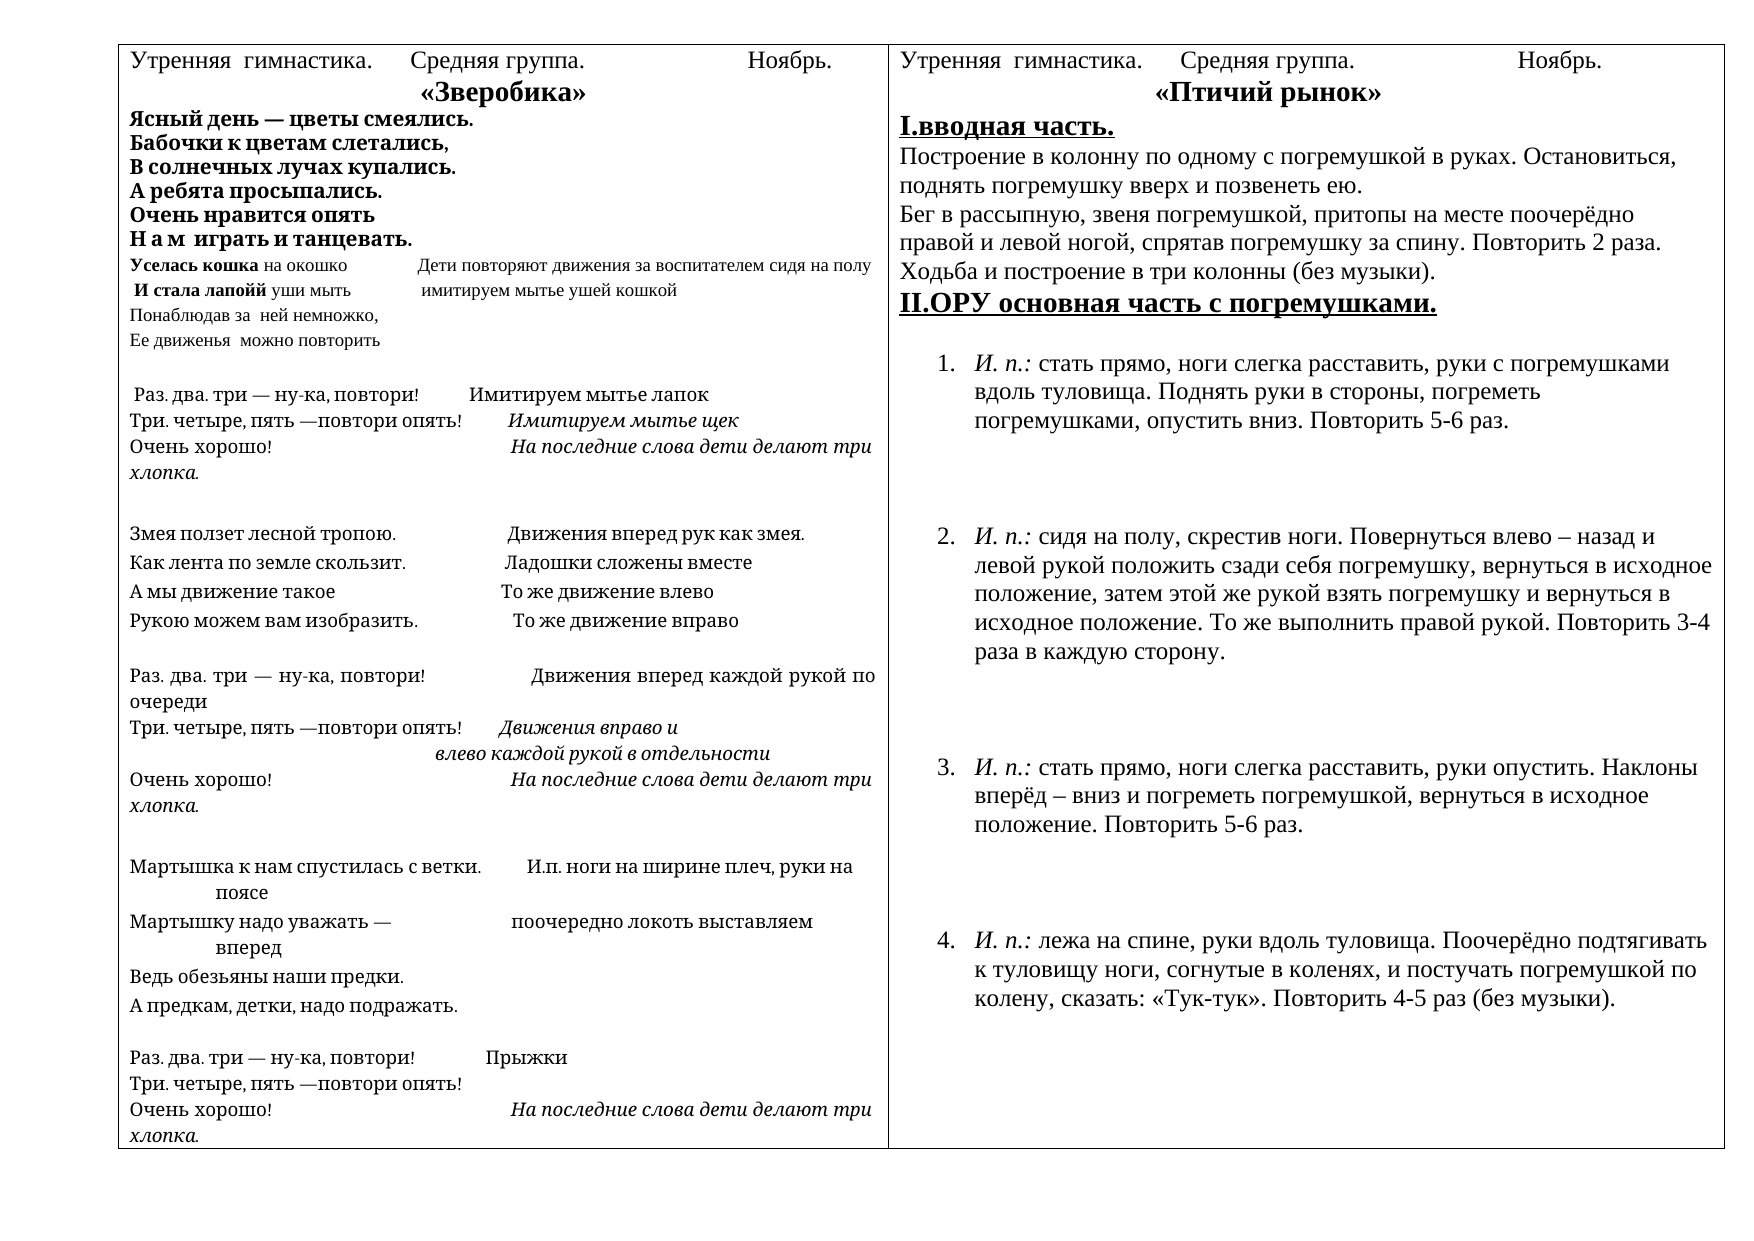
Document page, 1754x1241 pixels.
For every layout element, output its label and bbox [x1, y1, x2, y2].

table_header [889, 45, 1724, 1148]
table_header [119, 45, 888, 1148]
